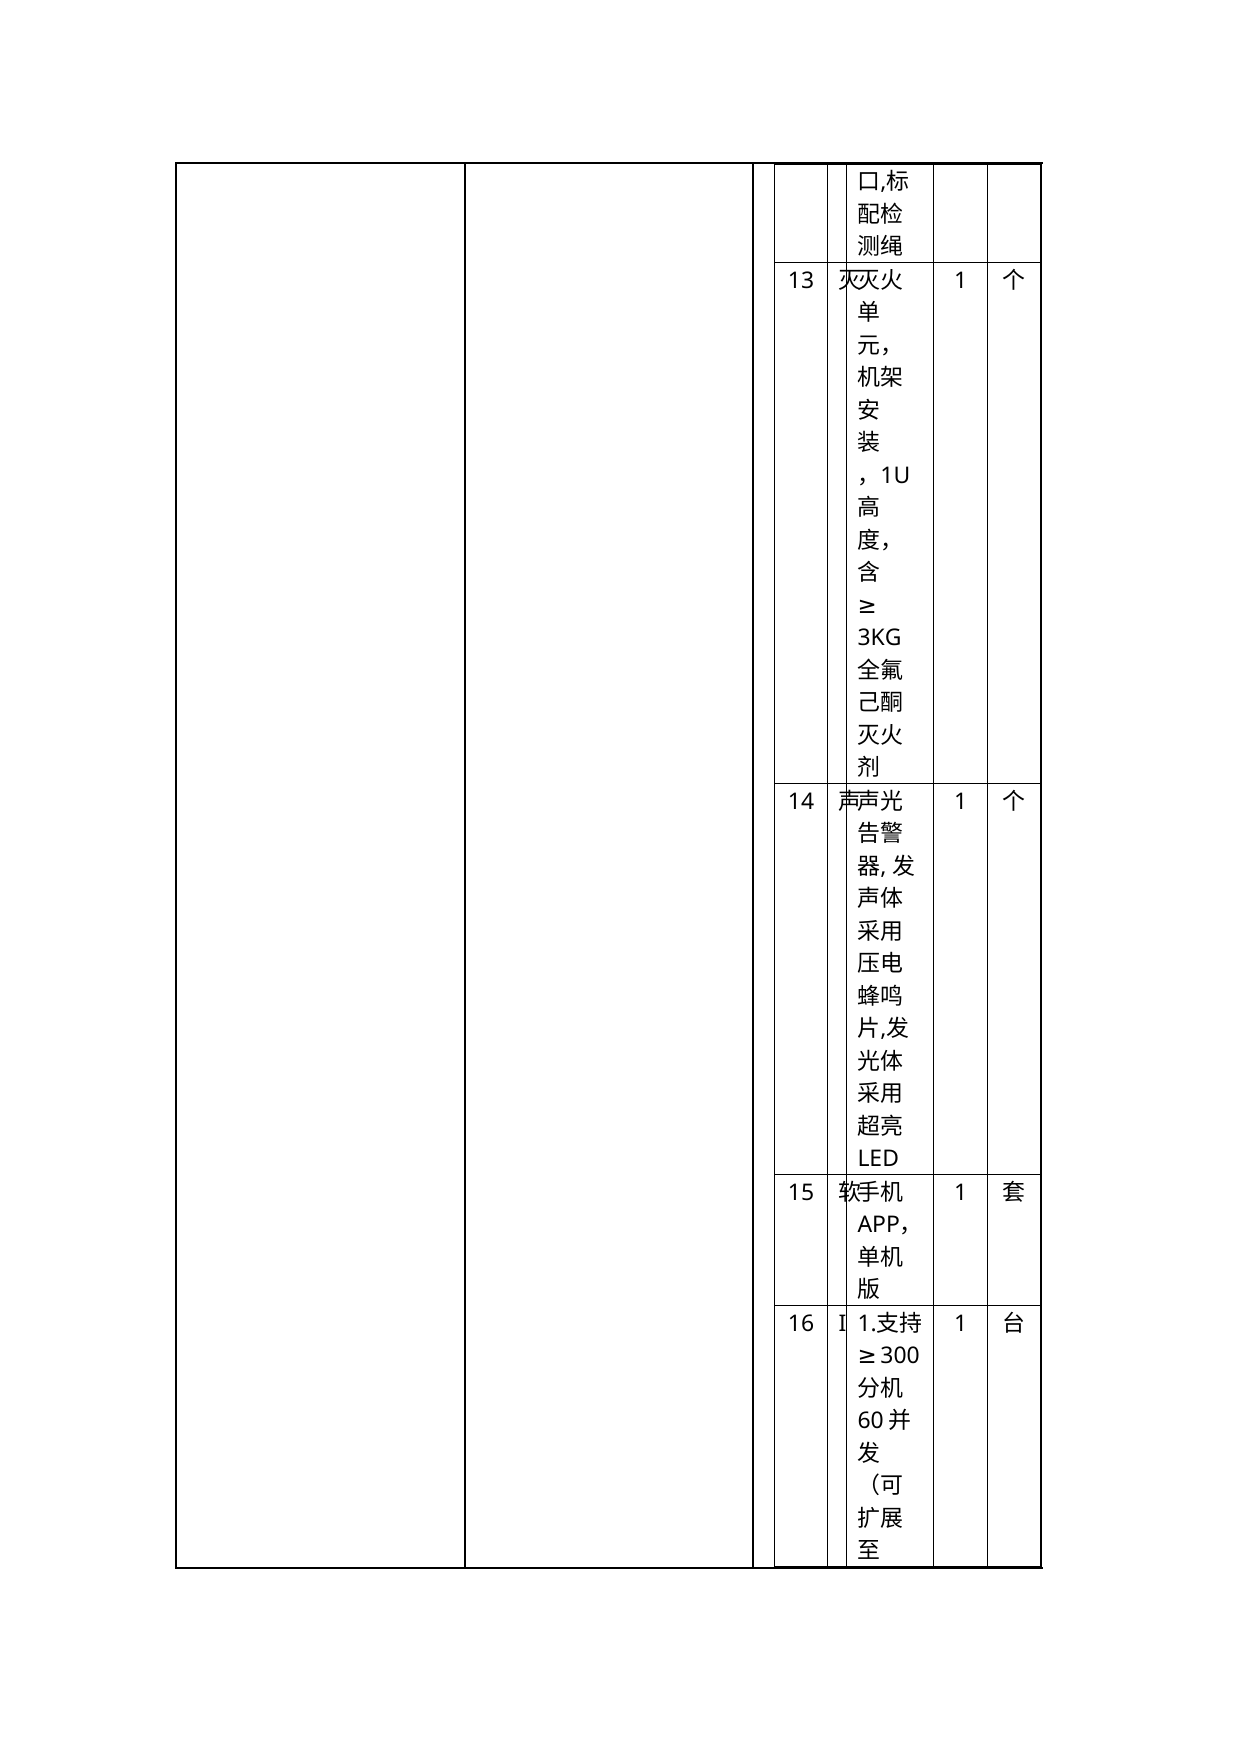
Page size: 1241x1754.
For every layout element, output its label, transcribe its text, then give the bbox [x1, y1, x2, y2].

table_cell [934, 263, 987, 783]
table_cell [988, 784, 1040, 1174]
table_cell [988, 165, 1040, 262]
table_cell [934, 784, 987, 1174]
table_cell [847, 1175, 933, 1305]
table_cell [775, 784, 827, 1174]
table_cell [934, 165, 987, 262]
table_cell [754, 164, 774, 1567]
table_cell [847, 165, 933, 262]
table_cell [828, 1306, 846, 1566]
table_cell [988, 1175, 1040, 1305]
table_cell [988, 1306, 1040, 1566]
table_cell [847, 263, 933, 783]
table_cell [775, 1306, 827, 1566]
table_cell [828, 784, 846, 1174]
table_cell [934, 1306, 987, 1566]
table_cell [775, 1175, 827, 1305]
table_cell [775, 263, 827, 783]
table_cell [775, 165, 827, 262]
table_cell [177, 164, 464, 1567]
table_cell [828, 165, 846, 262]
table_cell [988, 263, 1040, 783]
table_cell [934, 1175, 987, 1305]
table_cell [847, 784, 933, 1174]
table_cell 1 [466, 164, 752, 1567]
table_cell [828, 263, 846, 783]
table_cell [828, 1175, 846, 1305]
table_cell [847, 1306, 933, 1566]
